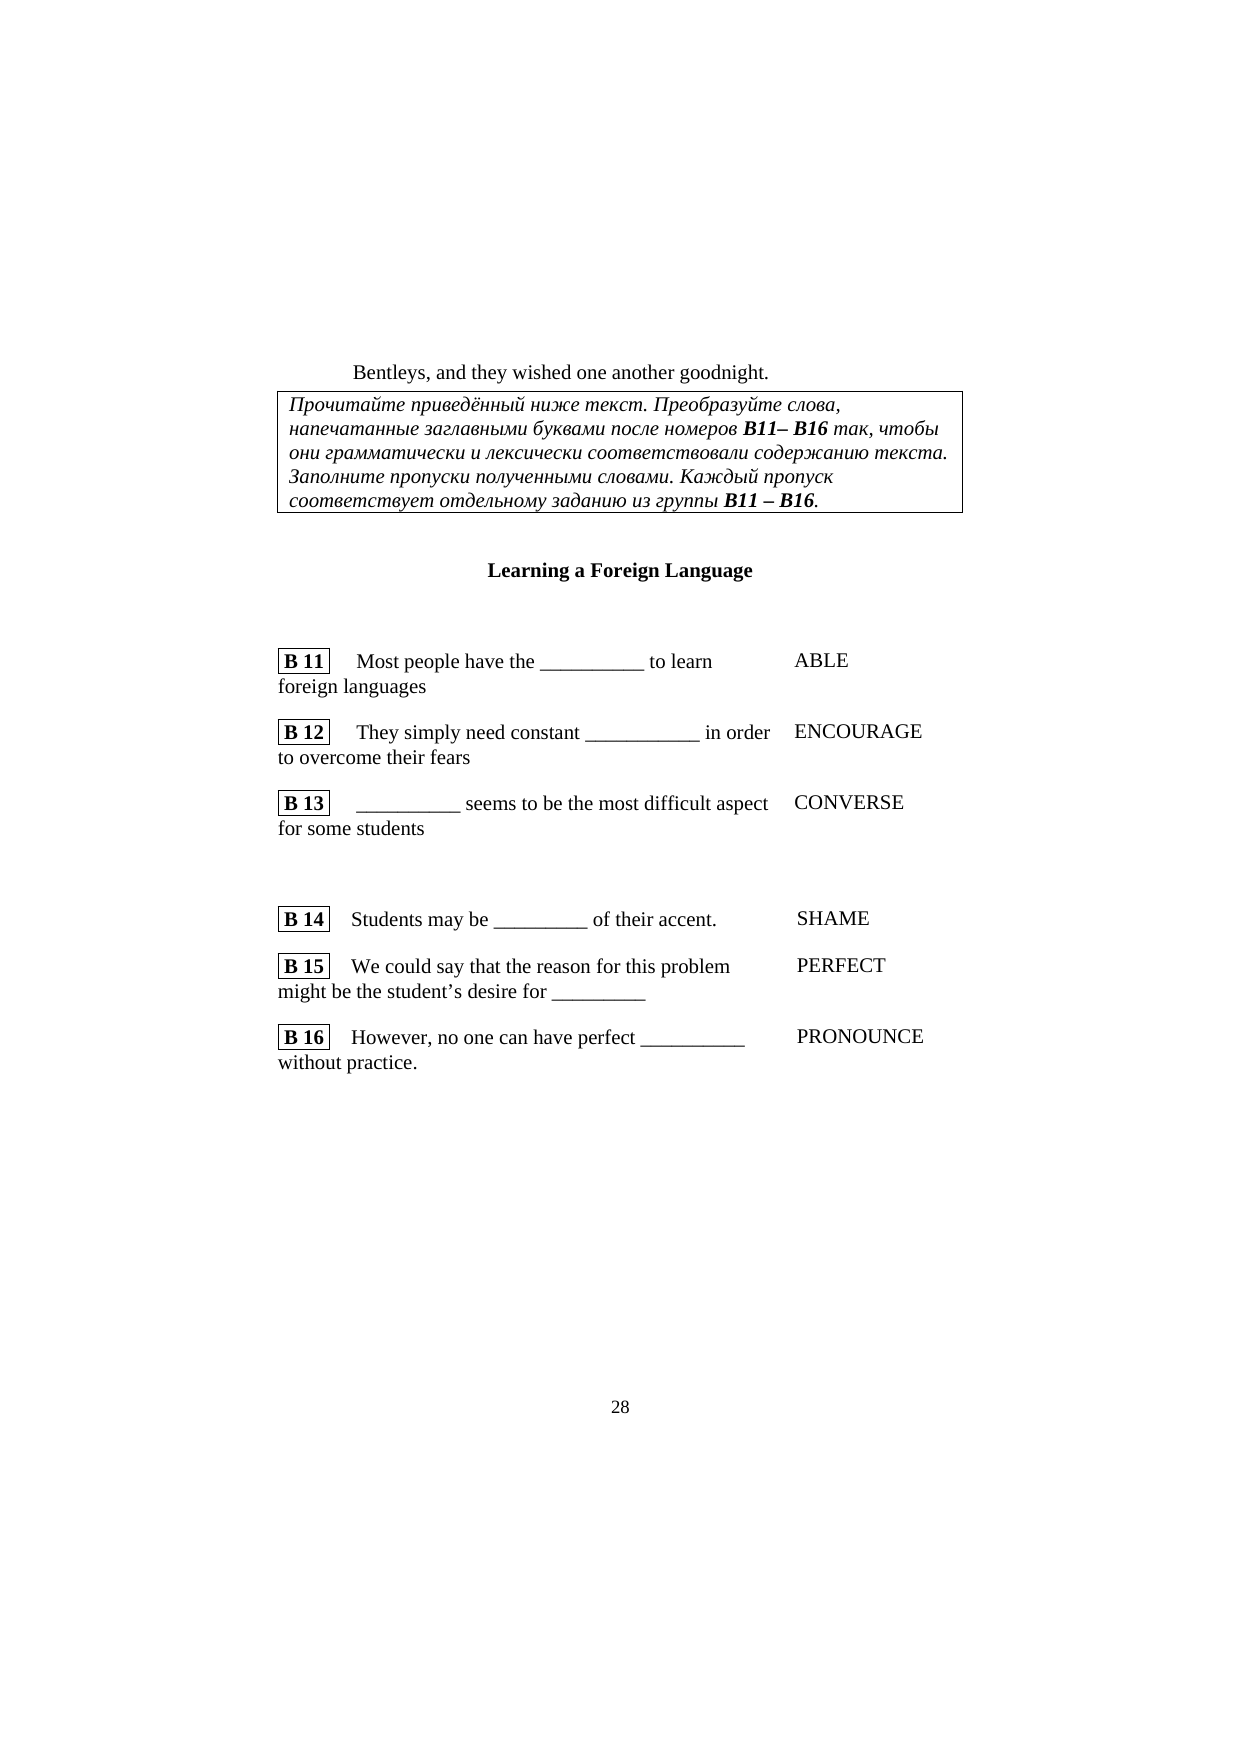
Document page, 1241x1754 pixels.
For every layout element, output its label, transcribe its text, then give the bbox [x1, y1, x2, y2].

text Learning a Foreign Language [278, 558, 963, 582]
table_header Прочитайте приведённый ниже текст. Преобразуйте слова, напечатанные заглавными буквами после номеров B11– B16 так, чтобы они грамматически и лексически соответствовали содержанию текста. Заполните пропуски полученными словами. Каждый пропуск соответствует отдельному заданию из группы B11 – B16. [278, 392, 962, 512]
table_cell PRONOUNCE [785, 1024, 951, 1095]
table_cell PERFECT [785, 953, 951, 1024]
table_cell B 16 However, no one can have perfect __________ without practice. [266, 1024, 785, 1095]
table_header ABLE [783, 648, 927, 719]
text Bentleys, and they wished one another goodnight. [278, 360, 963, 384]
table_cell ENCOURAGE [783, 719, 938, 790]
table_cell B 13 __________ seems to be the most difficult aspect for some students [266, 790, 783, 861]
table_header B 14 Students may be _________ of their accent. [266, 906, 785, 953]
table_header SHAME [785, 906, 951, 953]
table_header В 11 Most people have the __________ to learn foreign languages [266, 648, 783, 719]
table_cell B 12 They simply need constant ___________ in order to overcome their fears [266, 719, 783, 790]
table_cell CONVERSE [783, 790, 927, 861]
table_cell B 15 We could say that the reason for this problem might be the student’s desire for _________ [266, 953, 785, 1024]
